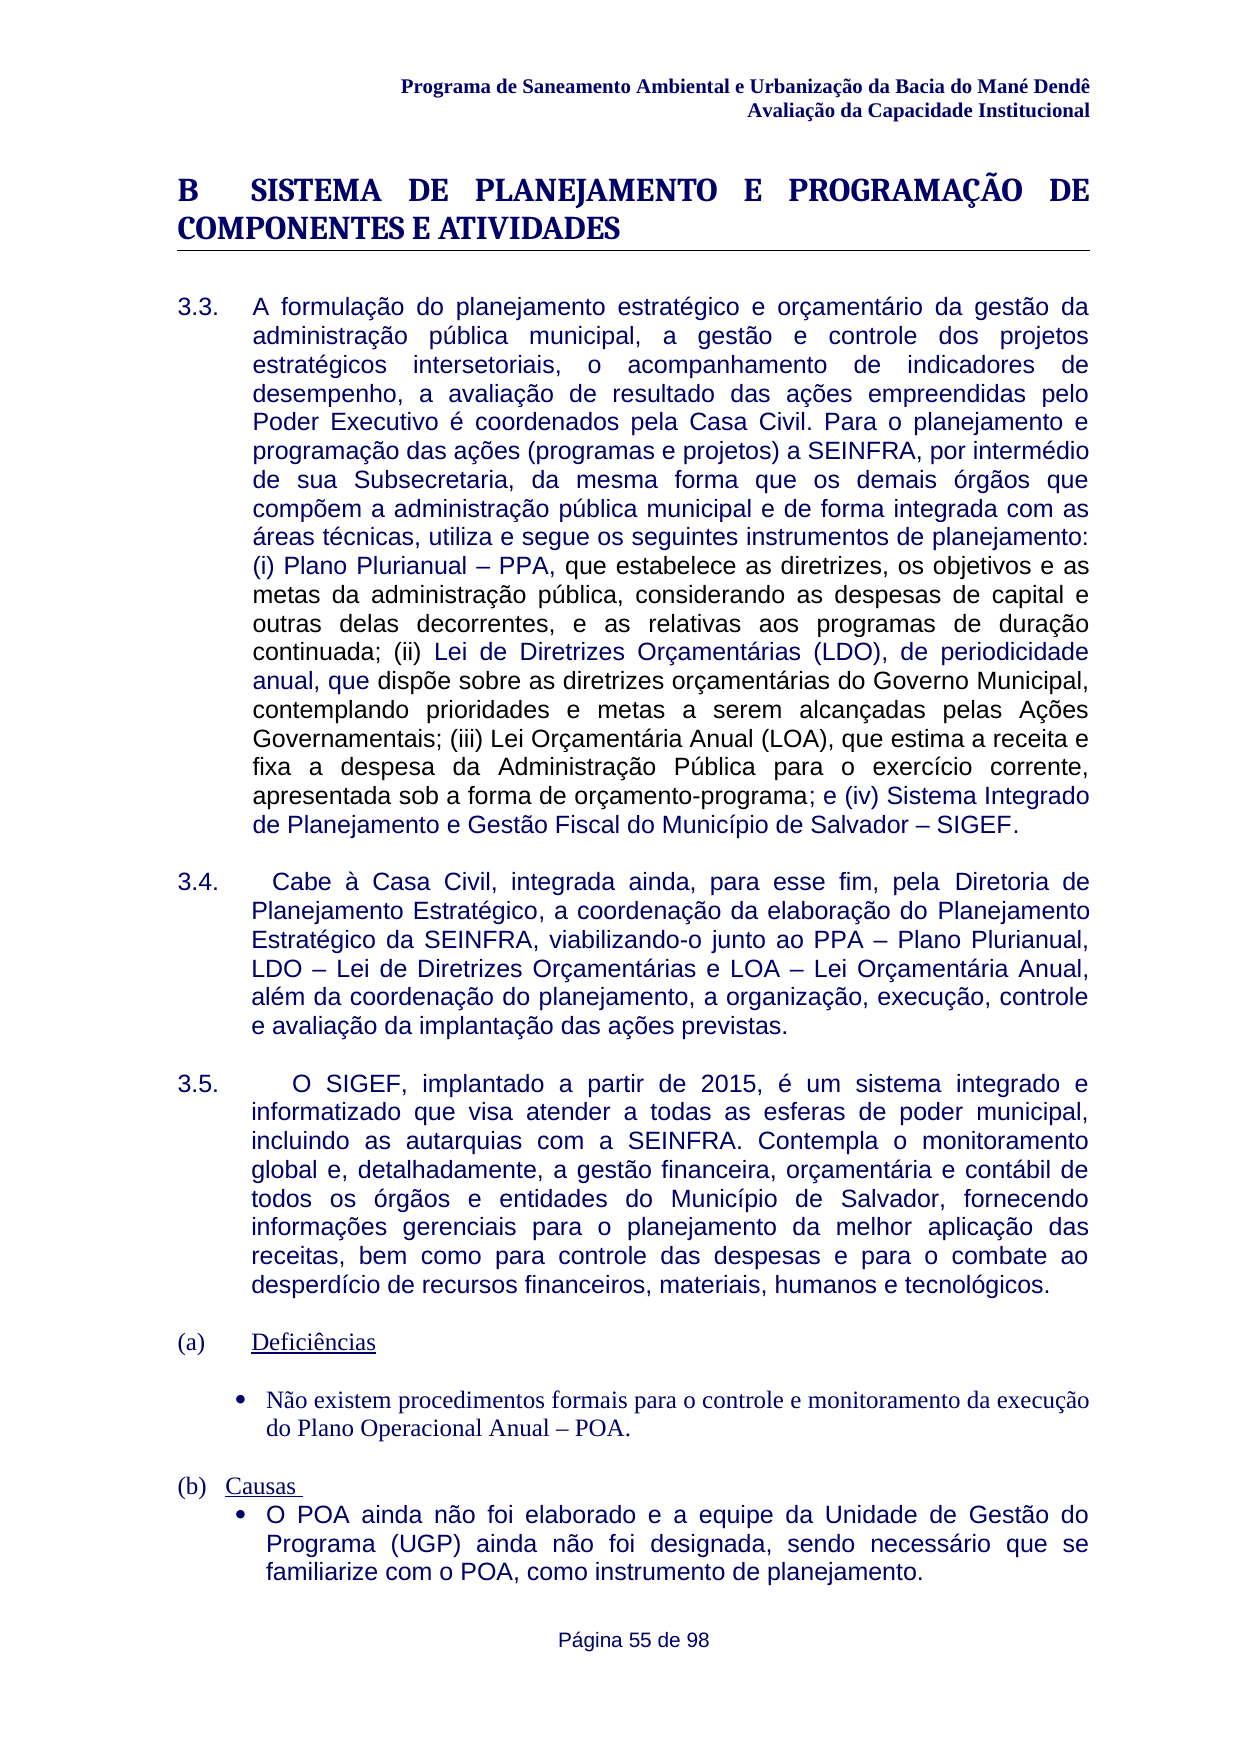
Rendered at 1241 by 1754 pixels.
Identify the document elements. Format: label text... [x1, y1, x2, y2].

list Não existem procedimentos formais para o controle e monitoramento da execução do Plano Operacional Anual – POA. [236, 1385, 1090, 1442]
text 3.5. O SIGEF, implantado a partir de 2015, é um sistema integrado e informatizado que visa atender a todas as esferas de poder municipal, incluindo as autarquias com a SEINFRA. Contempla o monitoramento global e, detalhadamente, a gestão financeira, orçamentária e contábil de todos os órgãos e entidades do Município de Salvador, fornecendo informações gerenciais para o planejamento da melhor aplicação das receitas, bem como para controle das despesas e para o combate ao desperdício de recursos financeiros, materiais, humanos e tecnológicos. [177, 1068, 1090, 1298]
text (a) Deficiências [177, 1327, 1090, 1356]
subtitle B SISTEMA DE PLANEJAMENTO E PROGRAMAÇÃO DE COMPONENTES E ATIVIDADES [177, 171, 1090, 250]
list O POA ainda não foi elaborado e a equipe da Unidade de Gestão do Programa (UGP) ainda não foi designada, sendo necessário que se familiarize com o POA, como instrumento de planejamento. [236, 1500, 1090, 1586]
text 3.3. A formulação do planejamento estratégico e orçamentário da gestão da administração pública municipal, a gestão e controle dos projetos estratégicos intersetoriais, o acompanhamento de indicadores de desempenho, a avaliação de resultado das ações empreendidas pelo Poder Executivo é coordenados pela Casa Civil. Para o planejamento e programação das ações (programas e projetos) a SEINFRA, por intermédio de sua Subsecretaria, da mesma forma que os demais órgãos que compõem a administração pública municipal e de forma integrada com as áreas técnicas, utiliza e segue os seguintes instrumentos de planejamento: (i) Plano Plurianual – PPA, que estabelece as diretrizes, os objetivos e as metas da administração pública, considerando as despesas de capital e outras delas decorrentes, e as relativas aos programas de duração continuada; (ii) Lei de Diretrizes Orçamentárias (LDO), de periodicidade anual, que dispõe sobre as diretrizes orçamentárias do Governo Municipal, contemplando prioridades e metas a serem alcançadas pelas Ações Governamentais; (iii) Lei Orçamentária Anual (LOA), que estima a receita e fixa a despesa da Administração Pública para o exercício corrente, apresentada sob a forma de orçamento-programa; e (iv) Sistema Integrado de Planejamento e Gestão Fiscal do Município de Salvador – SIGEF. [177, 292, 1090, 838]
text (b) Causas [177, 1471, 1090, 1500]
text 3.4. Cabe à Casa Civil, integrada ainda, para esse fim, pela Diretoria de Planejamento Estratégico, a coordenação da elaboração do Planejamento Estratégico da SEINFRA, viabilizando-o junto ao PPA – Plano Plurianual, LDO – Lei de Diretrizes Orçamentárias e LOA – Lei Orçamentária Anual, além da coordenação do planejamento, a organização, execução, controle e avaliação da implantação das ações previstas. [177, 867, 1090, 1040]
